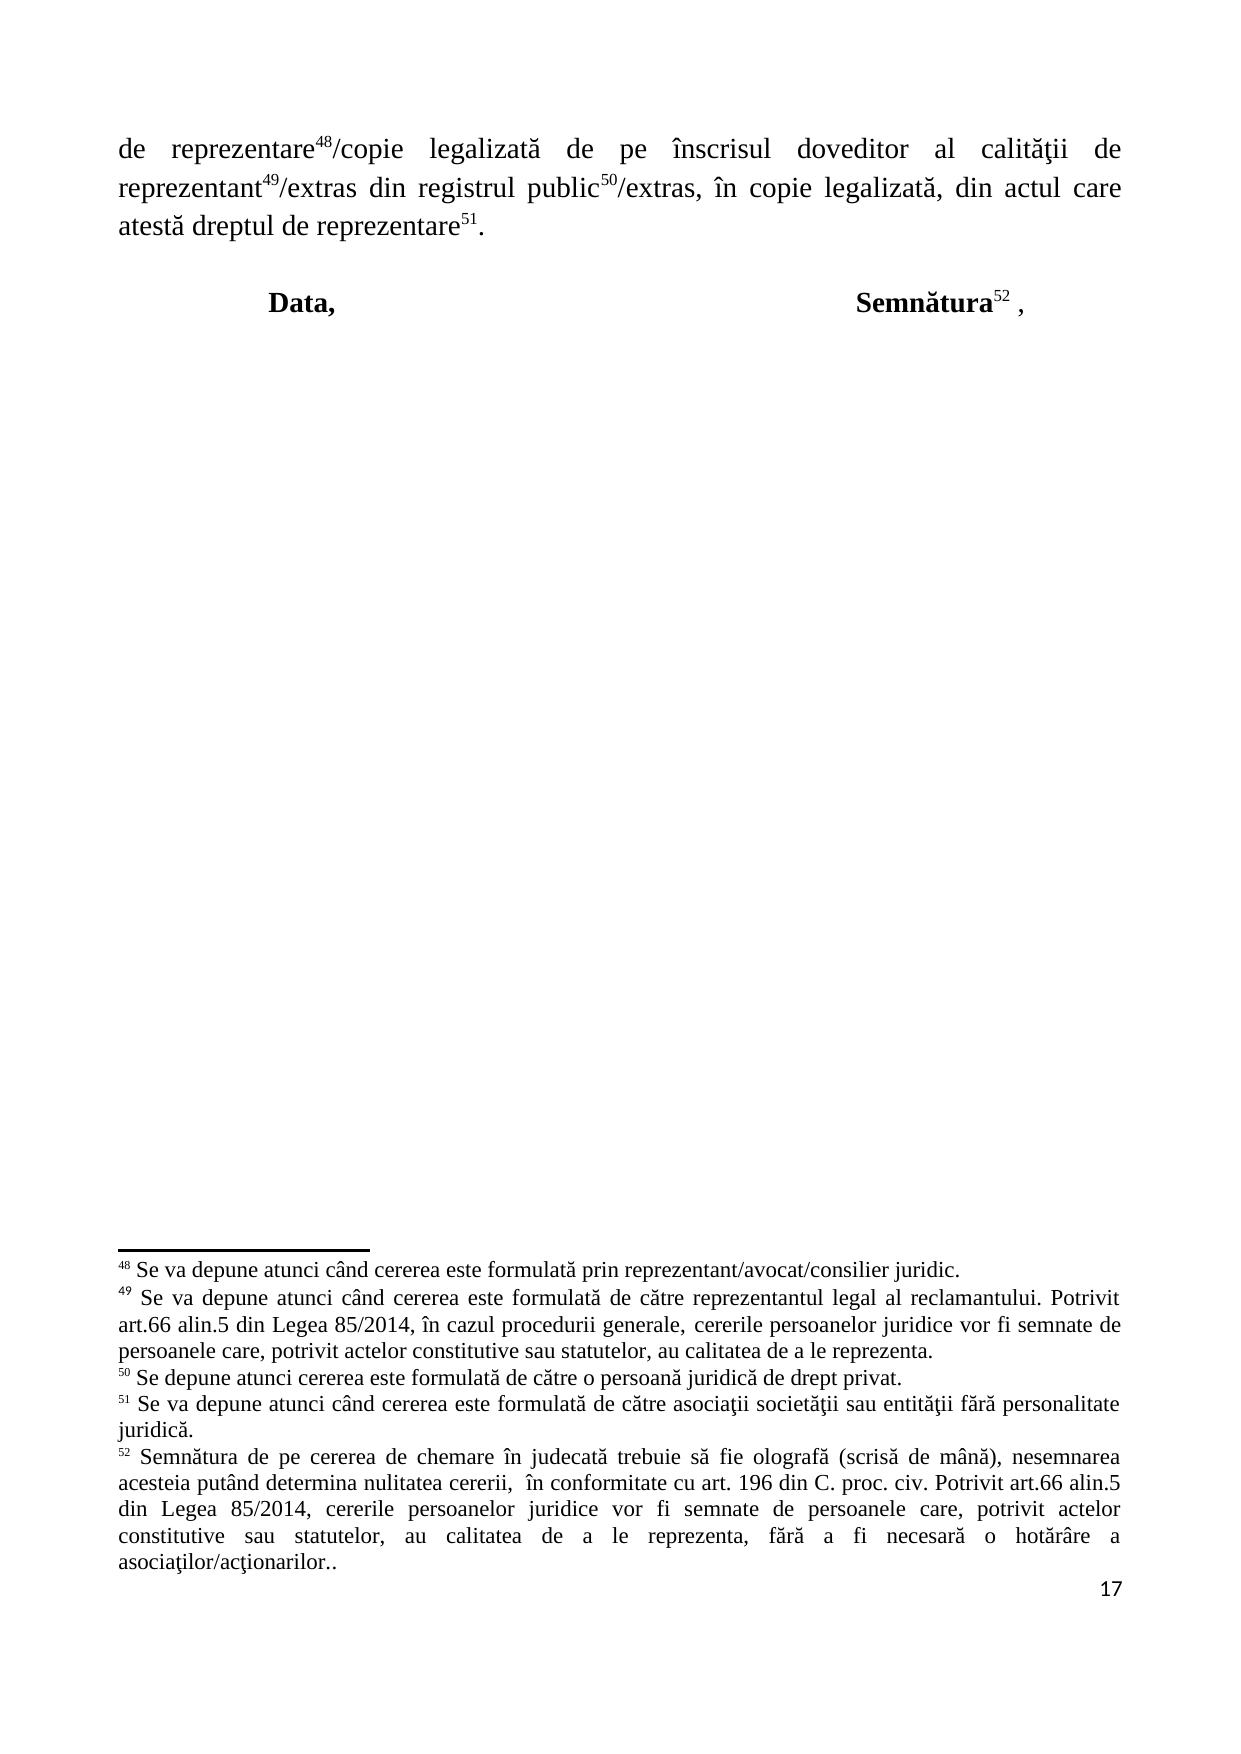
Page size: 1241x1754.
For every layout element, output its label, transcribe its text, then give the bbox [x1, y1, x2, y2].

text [118, 131, 1122, 242]
text Data, Semnătura , [193, 285, 1122, 319]
